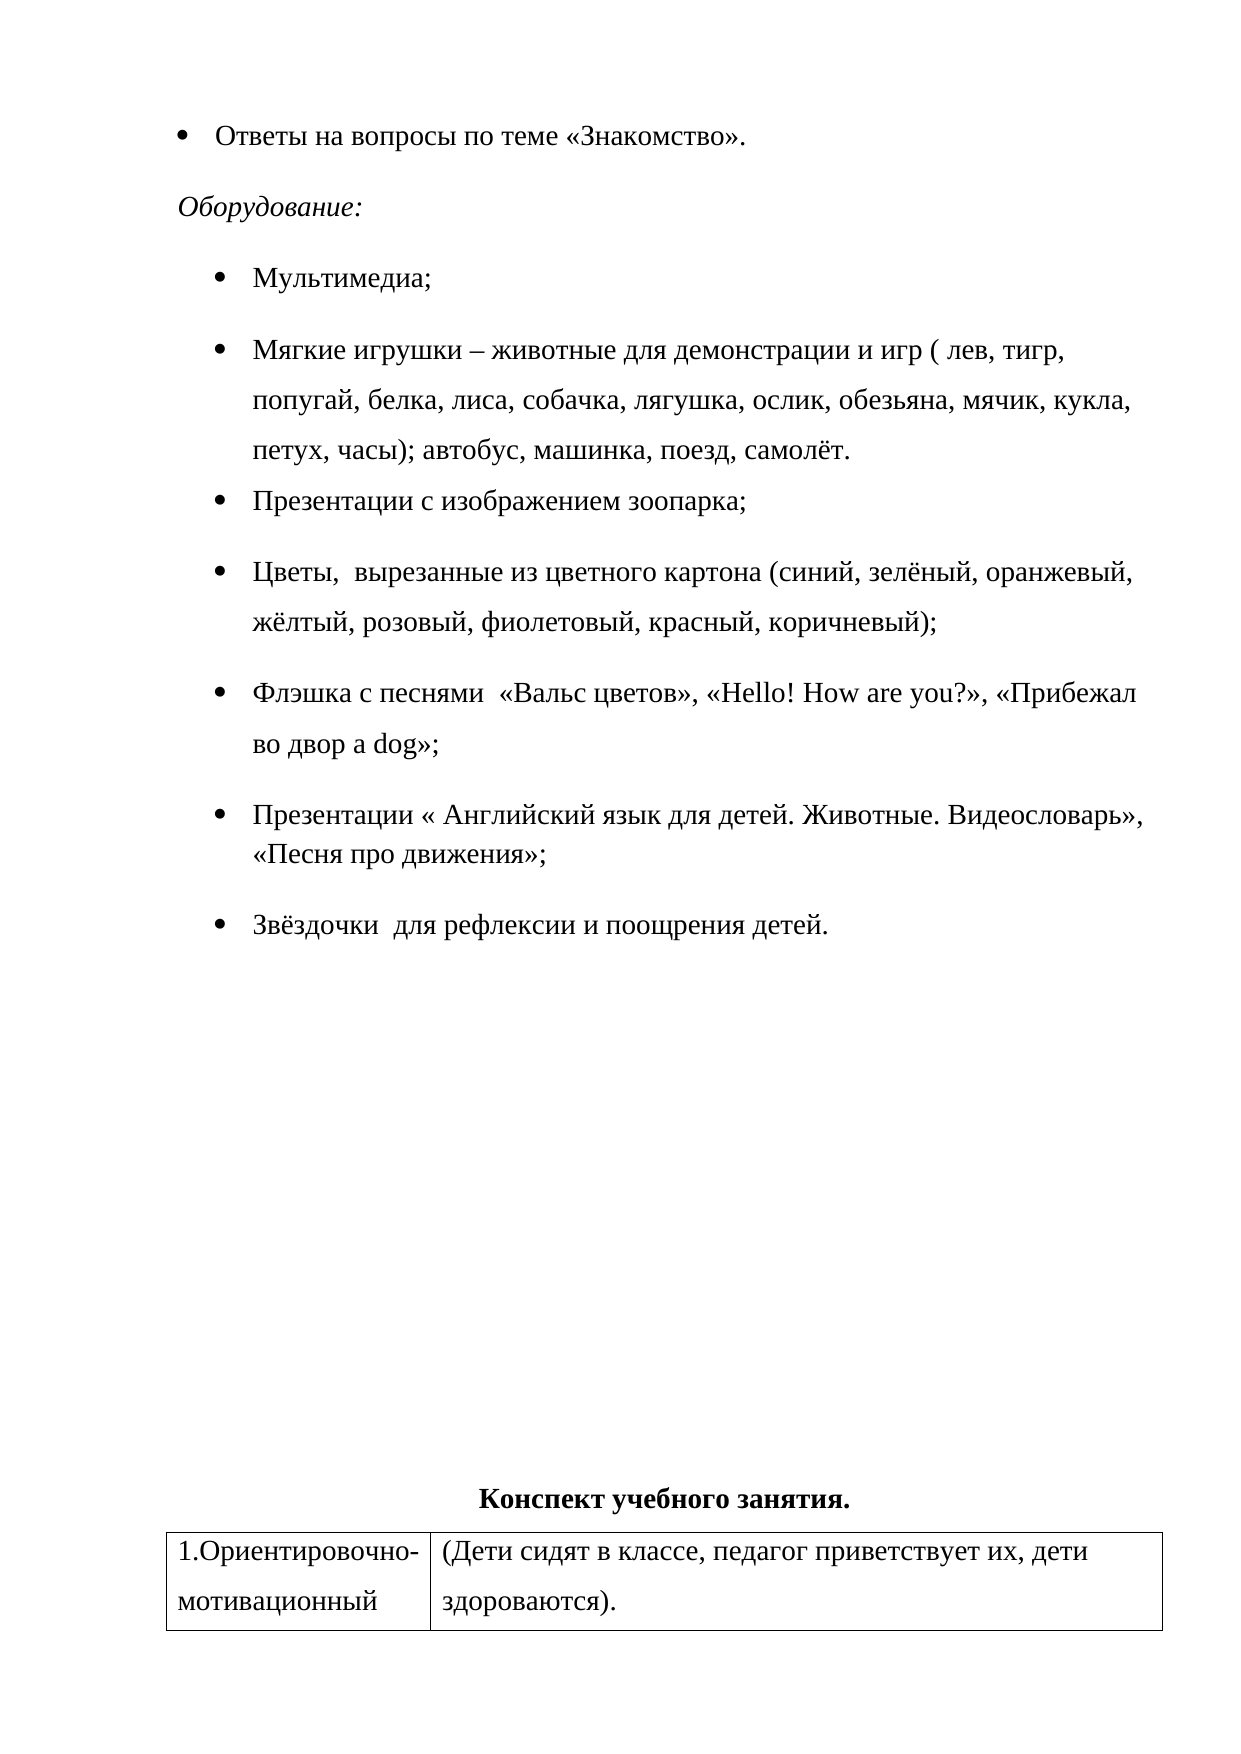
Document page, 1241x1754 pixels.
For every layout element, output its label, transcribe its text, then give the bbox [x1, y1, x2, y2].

list Презентации с изображением зоопарка; [215, 483, 1152, 516]
text Конспект учебного занятия. [177, 1481, 1152, 1515]
list Мультимедиа; [215, 261, 1152, 294]
list Флэшка с песнями «Вальс цветов», «Hello! How are you?», «Прибежал во двор a dog»; [215, 676, 1152, 759]
list Мягкие игрушки – животные для демонстрации и игр ( лев, тигр, попугай, белка, лиса, собачка, лягушка, ослик, обезьяна, мячик, кукла, петух, часы); автобус, машинка, поезд, самолёт. [215, 332, 1152, 466]
text Оборудование: [177, 189, 1152, 223]
list Ответы на вопросы по теме «Знакомство». [177, 118, 1152, 152]
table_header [167, 1533, 430, 1630]
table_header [431, 1533, 1162, 1630]
list «Песня про движения»; [252, 836, 1152, 869]
list Презентации « Английский язык для детей. Животные. Видеословарь», [215, 797, 1152, 831]
list Цветы, вырезанные из цветного картона (синий, зелёный, оранжевый, жёлтый, розовый, фиолетовый, красный, коричневый); [215, 554, 1152, 638]
list Звёздочки для рефлексии и поощрения детей. [215, 907, 1152, 941]
